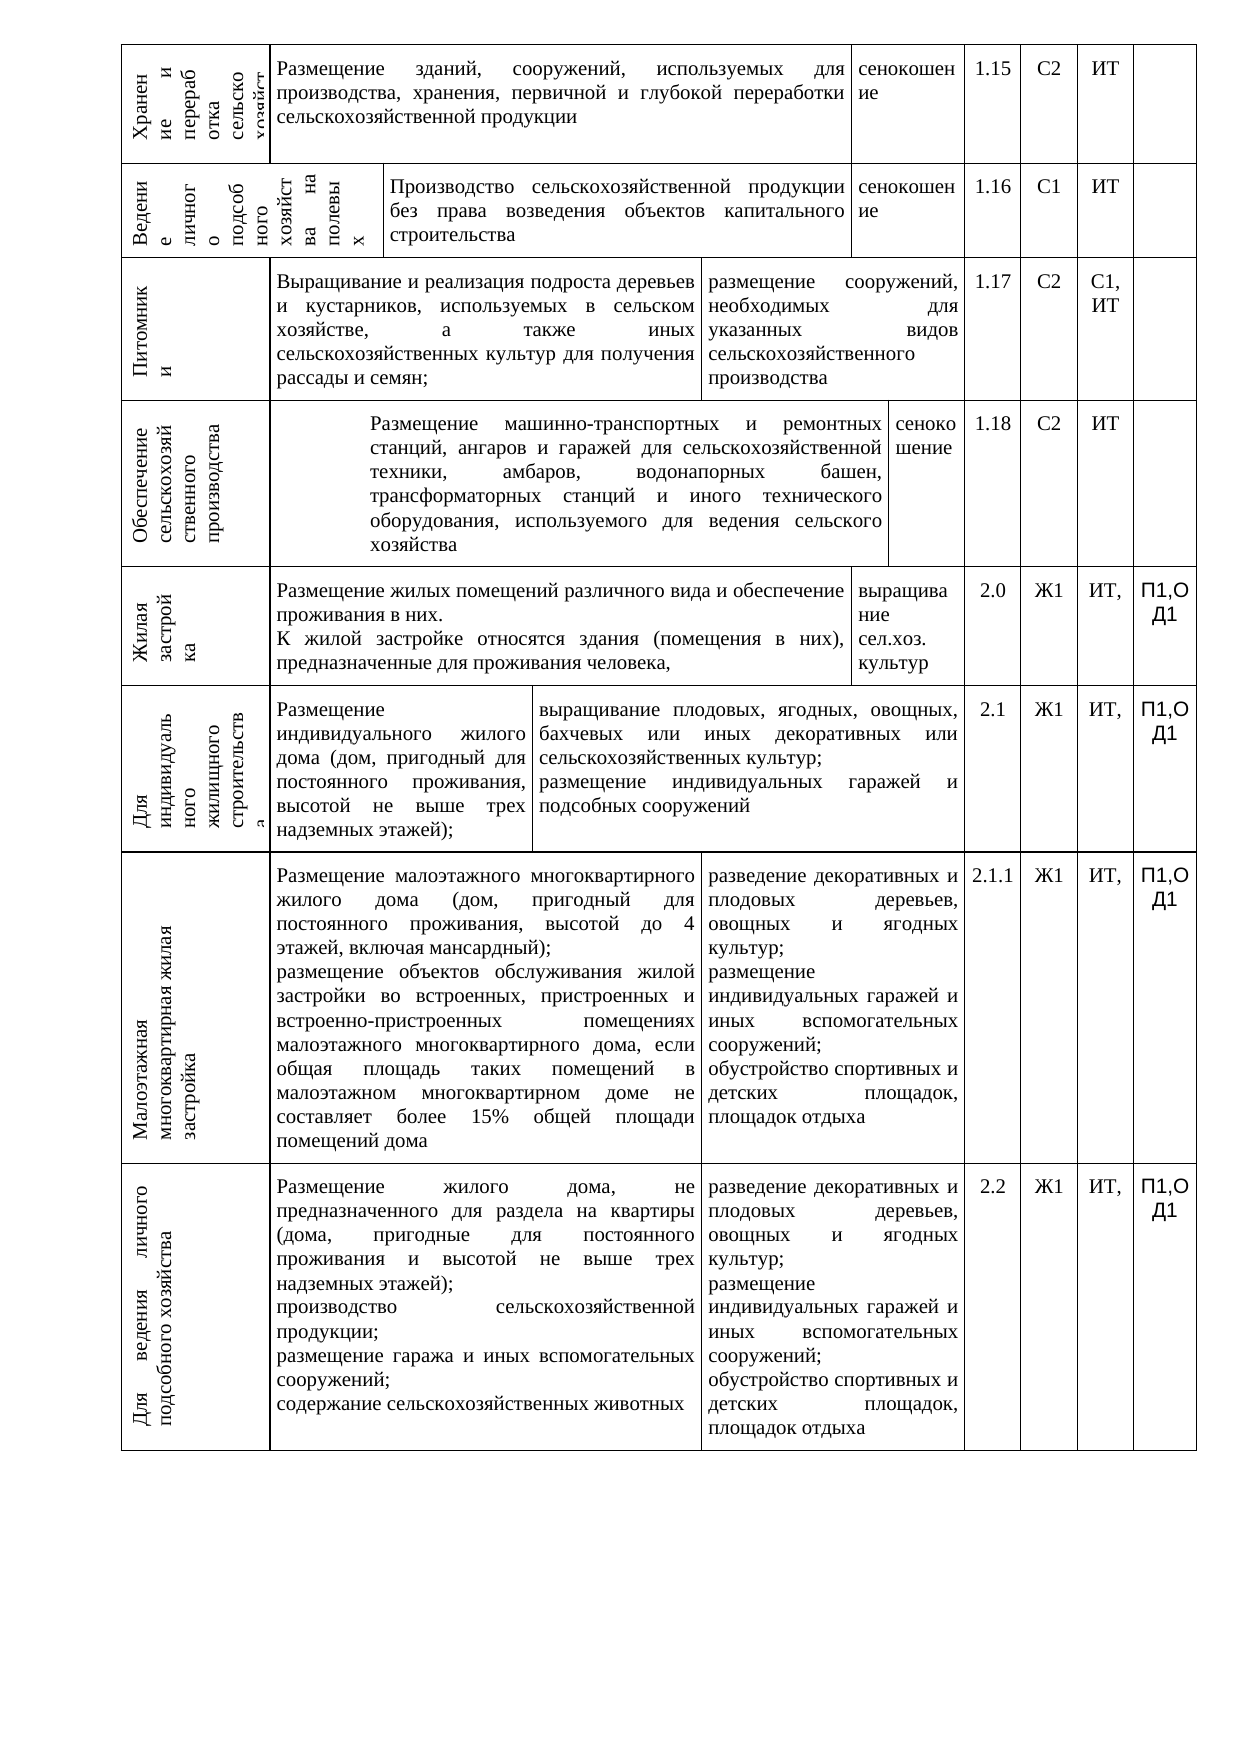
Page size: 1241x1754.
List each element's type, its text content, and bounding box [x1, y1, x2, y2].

table_cell 1.18 [965, 401, 1020, 566]
table_cell ИТ, [1078, 567, 1133, 685]
table_cell С1 [1021, 164, 1077, 257]
table_cell П1,ОД1 [1134, 686, 1196, 851]
table_cell ИТ, [1078, 1164, 1133, 1449]
table_cell выращивание сел.хоз. культур [852, 567, 964, 685]
table_cell Размещение жилого дома, не предназначенного для раздела на квартиры (дома, пригодные для постоянного проживания и высотой не выше трех надземных этажей); производство сельскохозяйственной продукции; размещение гаража и иных вспомогательных сооружений; содержание сельскохозяйственных животных [271, 1164, 701, 1449]
table_cell Производство сельскохозяйственной продукции без права возведения объектов капитального строительства [384, 164, 851, 257]
table_cell С1, ИТ [1078, 258, 1133, 399]
table_cell ИТ [1078, 401, 1133, 566]
table_cell 2.2 [965, 1164, 1020, 1449]
table_cell С2 [1021, 258, 1077, 399]
table_cell разведение декоративных и плодовых деревьев, овощных и ягодных культур; размещение индивидуальных гаражей и иных вспомогательных сооружений; обустройство спортивных и детских площадок, площадок отдыха [702, 853, 964, 1162]
table_cell Ж1 [1021, 1164, 1077, 1449]
table_cell 2.1.1 [965, 853, 1020, 1162]
table_cell размещение сооружений, необходимых для указанных видов сельскохозяйственного производства [702, 258, 964, 399]
table_cell П1,ОД1 [1134, 1164, 1196, 1449]
table_cell ИТ, [1078, 853, 1133, 1162]
table_cell Жилая застройка [122, 567, 269, 685]
table_cell [1134, 258, 1196, 399]
table_cell Питомники [122, 258, 269, 399]
table_cell сенокошение [889, 401, 964, 566]
table_cell ИТ [1078, 164, 1133, 257]
table_cell ИТ, [1078, 686, 1133, 851]
table_cell Малоэтажная многоквартирная жилая застройка [122, 853, 269, 1162]
table_cell [1134, 401, 1196, 566]
table_cell [1134, 164, 1196, 257]
table_cell Ведение личного подсобного хозяйства на полевых участках [122, 164, 383, 257]
table_cell сенокошение [852, 164, 964, 257]
table_cell П1,ОД1 [1134, 567, 1196, 685]
table_cell Для ведения личного подсобного хозяйства [122, 1164, 269, 1449]
table_cell С2 [1021, 401, 1077, 566]
table_cell Размещение малоэтажного многоквартирного жилого дома (дом, пригодный для постоянного проживания, высотой до 4 этажей, включая мансардный); размещение объектов обслуживания жилой застройки во встроенных, пристроенных и встроенно-пристроенных помещениях малоэтажного многоквартирного дома, если общая площадь таких помещений в малоэтажном многоквартирном доме не составляет более 15% общей площади помещений дома [271, 853, 701, 1162]
table_cell Обеспечение сельскохозяйственного производства [122, 401, 269, 566]
table_cell [271, 401, 363, 566]
table_cell ИТ [1078, 45, 1133, 162]
table_cell сенокошение [852, 45, 964, 162]
table_cell Ж1 [1021, 686, 1077, 851]
table_cell Ж1 [1021, 853, 1077, 1162]
table_cell Размещение машинно-транспортных и ремонтных станций, ангаров и гаражей для сельскохозяйственной техники, амбаров, водонапорных башен, трансформаторных станций и иного технического оборудования, используемого для ведения сельского хозяйства [364, 401, 888, 566]
table_cell Размещение жилых помещений различного вида и обеспечение проживания в них. К жилой застройке относятся здания (помещения в них), предназначенные для проживания человека, [271, 567, 851, 685]
table_cell разведение декоративных и плодовых деревьев, овощных и ягодных культур; размещение индивидуальных гаражей и иных вспомогательных сооружений; обустройство спортивных и детских площадок, площадок отдыха [702, 1164, 964, 1449]
table_cell С2 [1021, 45, 1077, 162]
table_cell Хранение и переработка сельскохозяйственной продукции [122, 45, 269, 162]
table_cell выращивание плодовых, ягодных, овощных, бахчевых или иных декоративных или сельскохозяйственных культур; размещение индивидуальных гаражей и подсобных сооружений [533, 686, 964, 851]
table_cell Размещение зданий, сооружений, используемых для производства, хранения, первичной и глубокой переработки сельскохозяйственной продукции [271, 45, 851, 162]
table_cell 1.15 [965, 45, 1020, 162]
table_cell Для индивидуального жилищного строительства [122, 686, 269, 851]
table_cell Выращивание и реализация подроста деревьев и кустарников, используемых в сельском хозяйстве, а также иных сельскохозяйственных культур для получения рассады и семян; [271, 258, 701, 399]
table_cell 1.16 [965, 164, 1020, 257]
table_cell [1134, 45, 1196, 162]
table_cell 1.17 [965, 258, 1020, 399]
table_cell 2.1 [965, 686, 1020, 851]
table_cell П1,ОД1 [1134, 853, 1196, 1162]
table_cell 2.0 [965, 567, 1020, 685]
table_cell Размещение индивидуального жилого дома (дом, пригодный для постоянного проживания, высотой не выше трех надземных этажей); [271, 686, 532, 851]
table_cell Ж1 [1021, 567, 1077, 685]
